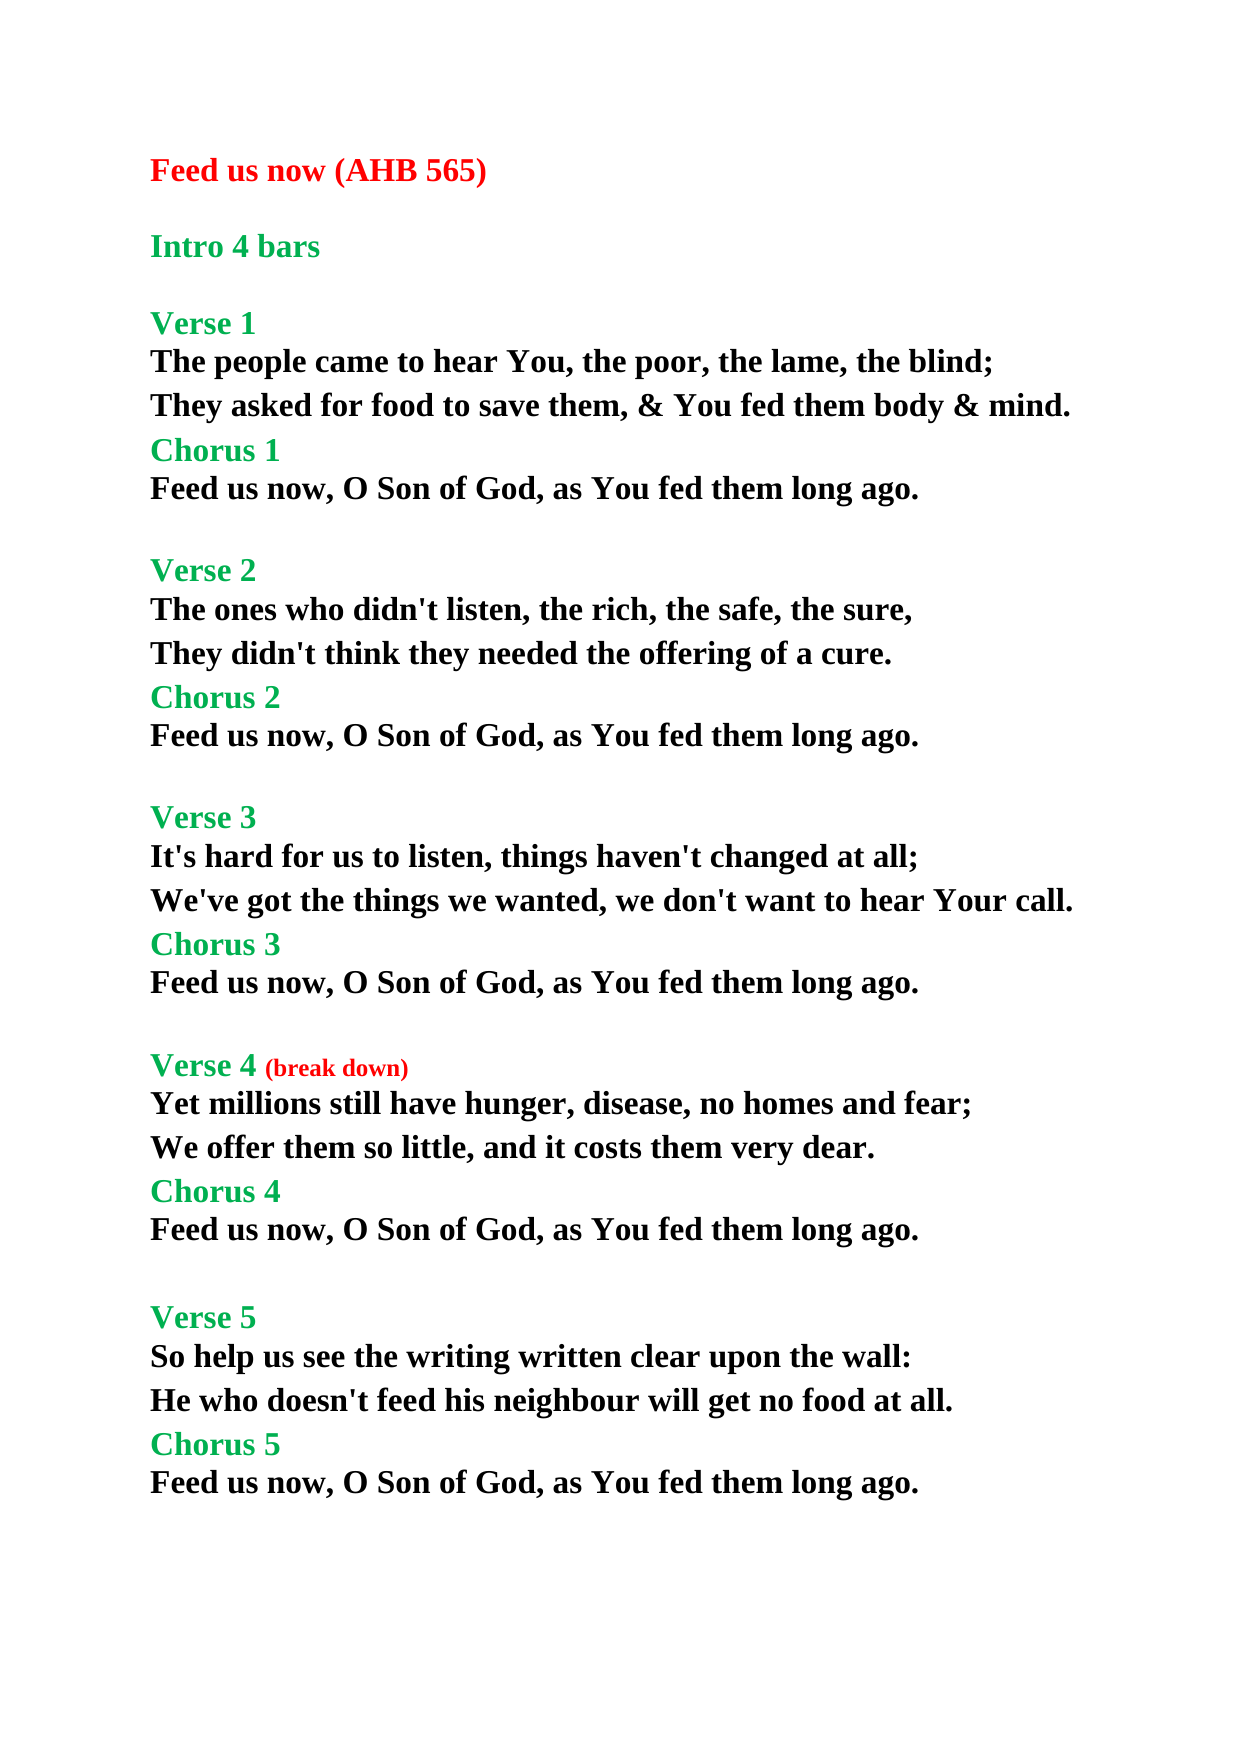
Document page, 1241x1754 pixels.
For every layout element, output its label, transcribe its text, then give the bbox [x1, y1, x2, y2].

text Feed us now, O Son of God, as You fed them long ago. [150, 1210, 1090, 1248]
text Feed us now (AHB 565) [150, 150, 1090, 188]
text Chorus 3 [150, 924, 1090, 962]
text Verse 5 [150, 1298, 1090, 1336]
text Chorus 2 [150, 677, 1090, 715]
text Chorus 4 [150, 1171, 1090, 1210]
text So help us see the writing written clear upon the wall: He who doesn't feed his neighbour will get no food at all. [150, 1336, 1090, 1418]
text Intro 4 bars [150, 227, 1090, 265]
text Chorus 5 [150, 1424, 1090, 1463]
text Yet millions still have hunger, disease, no homes and fear; We offer them so little, and it costs them very dear. [150, 1083, 1090, 1166]
text Feed us now, O Son of God, as You fed them long ago. [150, 715, 1090, 754]
text Chorus 1 [150, 430, 1090, 468]
text Verse 3 [150, 798, 1090, 836]
text The people came to hear You, the poor, the lame, the blind; They asked for food to save them, & You fed them body & mind. [150, 342, 1090, 424]
text Verse 2 [150, 551, 1090, 589]
text Feed us now, O Son of God, as You fed them long ago. [150, 1463, 1090, 1501]
text The ones who didn't listen, the rich, the safe, the sure, They didn't think they needed the offering of a cure. [150, 589, 1090, 671]
text Verse 4 (break down) [150, 1045, 1090, 1083]
text It's hard for us to listen, things haven't changed at all; We've got the things we wanted, we don't want to hear Your call. [150, 836, 1090, 918]
text Verse 1 [150, 303, 1090, 342]
text Feed us now, O Son of God, as You fed them long ago. [150, 468, 1090, 506]
text Feed us now, O Son of God, as You fed them long ago. [150, 962, 1090, 1001]
